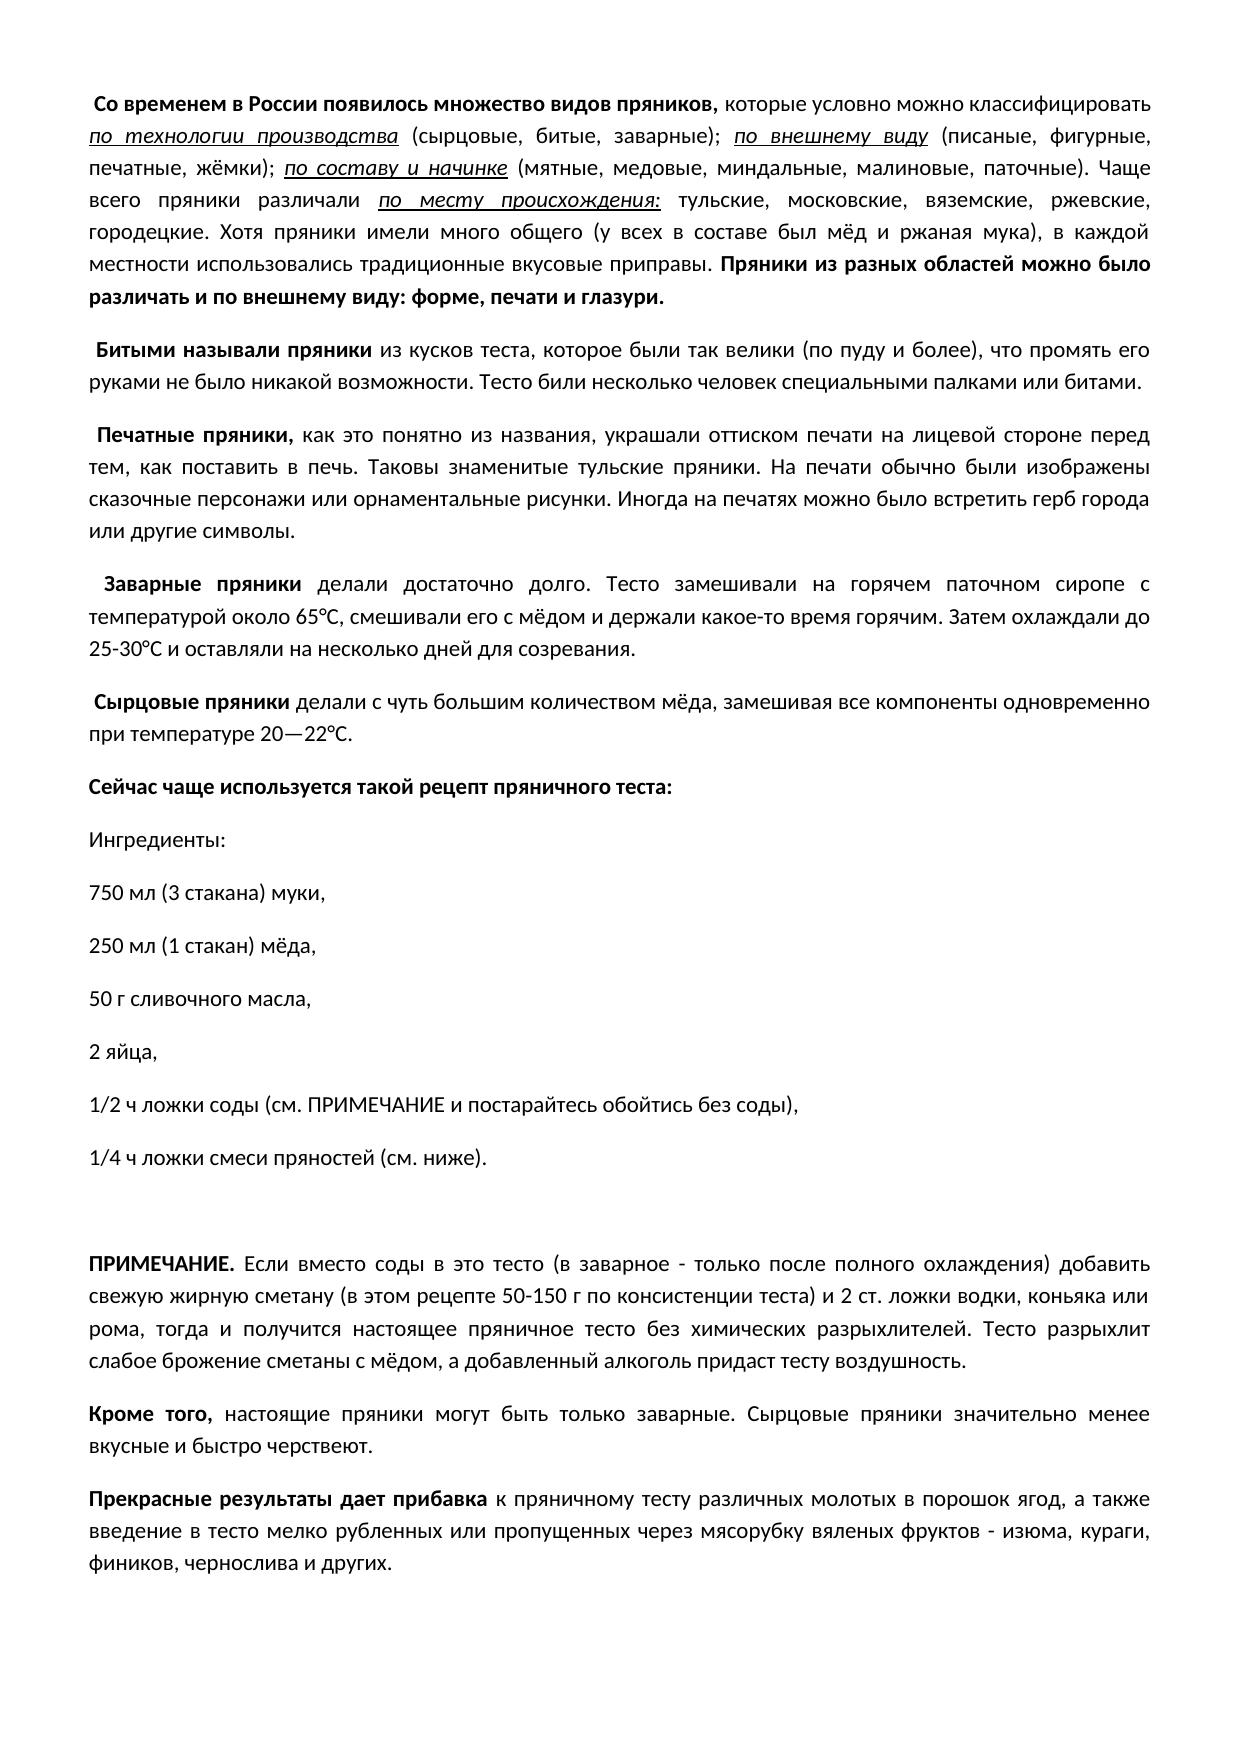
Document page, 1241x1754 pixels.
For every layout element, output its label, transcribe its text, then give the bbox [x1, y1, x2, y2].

text Кроме того, настоящие пряники могут быть только заварные. Сырцовые пряники значительно менее вкусные и быстро черствеют. [89, 1399, 1152, 1459]
text ПРИМЕЧАНИЕ. Если вместо соды в это тесто (в заварное - только после полного охлаждения) добавить свежую жирную сметану (в этом рецепте 50-150 г по консистенции теста) и 2 ст. ложки водки, коньяка или рома, тогда и получится настоящее пряничное тесто без химических разрыхлителей. Тесто разрыхлит слабое брожение сметаны с мёдом, а добавленный алкоголь придаст тесту воздушность. [89, 1249, 1152, 1374]
text Печатные пряники, как это понятно из названия, украшали оттиском печати на лицевой стороне перед тем, как поставить в печь. Таковы знаменитые тульские пряники. На печати обычно были изображены сказочные персонажи или орнаментальные рисунки. Иногда на печатях можно было встретить герб города или другие символы. [89, 420, 1152, 544]
text Прекрасные результаты дает прибавка к пряничному тесту различных молотых в порошок ягод, а также введение в тесто мелко рубленных или пропущенных через мясорубку вяленых фруктов - изюма, кураги, фиников, чернослива и других. [89, 1484, 1152, 1577]
text Сырцовые пряники делали с чуть большим количеством мёда, замешивая все компоненты одновременно при температуре 20—22°С. [89, 687, 1152, 747]
text 1/4 ч ложки смеси пряностей (см. ниже). [89, 1143, 1152, 1171]
text Сейчас чаще используется такой рецепт пряничного теста: [89, 772, 1152, 800]
text Ингредиенты: [89, 825, 1152, 853]
text 2 яйца, [89, 1037, 1152, 1065]
text 1/2 ч ложки соды (см. ПРИМЕЧАНИЕ и постарайтесь обойтись без соды), [89, 1090, 1152, 1118]
text 50 г сливочного масла, [89, 984, 1152, 1012]
text 250 мл (1 стакан) мёда, [89, 931, 1152, 959]
text 750 мл (3 стакана) муки, [89, 878, 1152, 906]
text Битыми называли пряники из кусков теста, которое были так велики (по пуду и более), что промять его руками не было никакой возможности. Тесто били несколько человек специальными палками или битами. [89, 335, 1152, 395]
text Со временем в России появилось множество видов пряников, которые условно можно классифицировать по технологии производства (сырцовые, битые, заварные); по внешнему виду (писаные, фигурные, печатные, жёмки); по составу и начинке (мятные, медовые, миндальные, малиновые, паточные). Чаще всего пряники различали по месту происхождения: тульские, московские, вяземские, ржевские, городецкие. Хотя пряники имели много общего (у всех в составе был мёд и ржаная мука), в каждой местности использовались традиционные вкусовые приправы. Пряники из разных областей можно было различать и по внешнему виду: форме, печати и глазури. [89, 89, 1152, 310]
text Заварные пряники делали достаточно долго. Тесто замешивали на горячем паточном сиропе с температурой около 65°С, смешивали его с мёдом и держали какое-то время горячим. Затем охлаждали до 25-30°С и оставляли на несколько дней для созревания. [89, 569, 1152, 662]
